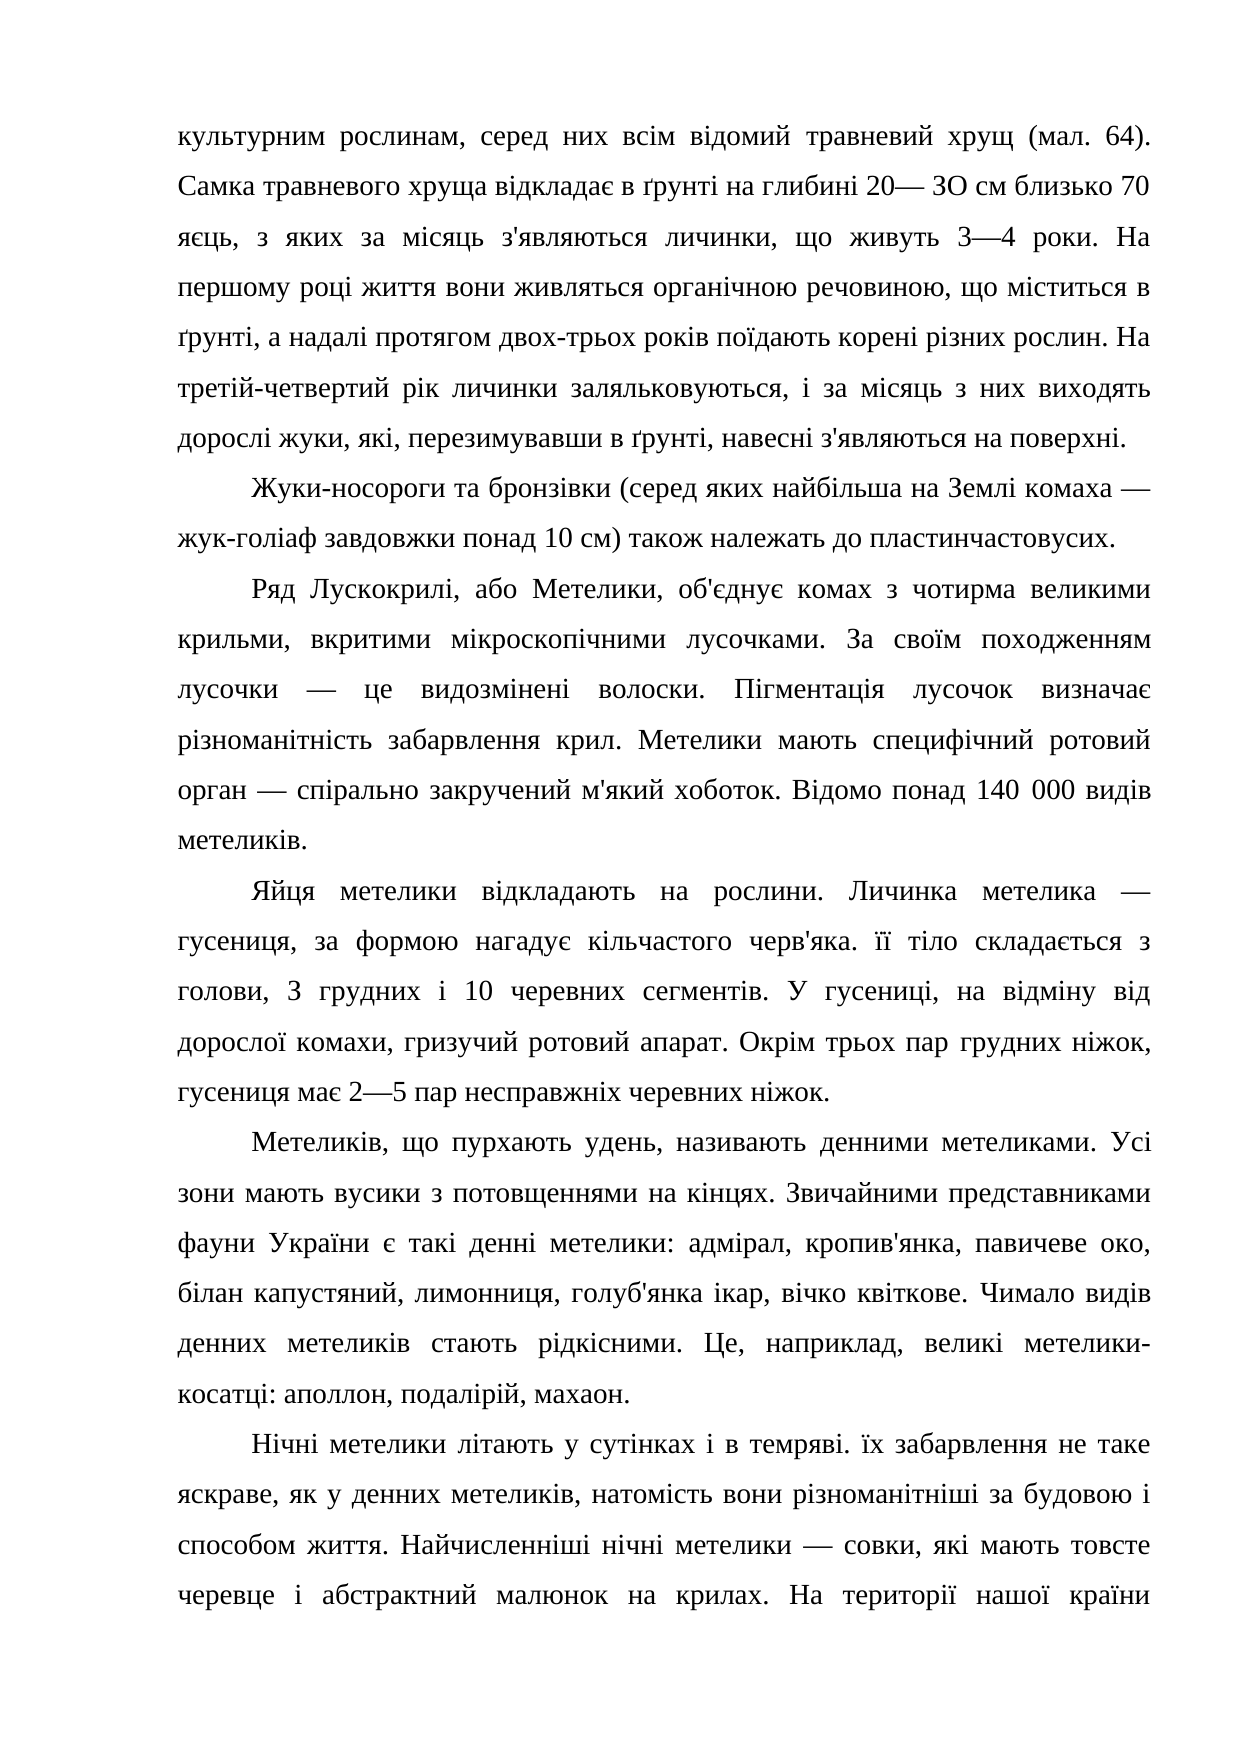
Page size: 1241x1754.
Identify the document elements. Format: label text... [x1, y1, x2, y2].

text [177, 118, 1152, 453]
text Яйця метелики відкладають на рослини. Личинка метелика — гусениця, за формою нагадує кільчастого черв'яка. її тіло складається з голови, З грудних і 10 черевних сегментів. У гусениці, на відміну від дорослої комахи, гризучий ротовий апарат. Окрім трьох пар грудних ніжок, гусениця має 2—5 пар несправжніх черевних ніжок. [177, 873, 1152, 1108]
text Метеликів, що пурхають удень, називають денними метеликами. Усі зони мають вусики з потовщеннями на кінцях. Звичайними представниками фауни України є такі денні метелики: адмірал, кропив'янка, павичеве око, білан капустяний, лимонниця, голуб'янка ікар, вічко квіткове. Чимало видів денних метеликів стають рідкісними. Це, наприклад, великі метелики-косатці: аполлон, подалірій, махаон. [177, 1124, 1152, 1409]
text Ряд Лускокрилі, або Метелики, об'єднує комах з чотирма великими крильми, вкритими мікроскопічними лусочками. За своїм походженням лусочки — це видозмінені волоски. Пігментація лусочок визначає різноманітність забарвлення крил. Метелики мають специфічний ротовий орган — спірально закручений м'який хоботок. Відомо понад 140 000 видів метеликів. [177, 571, 1152, 856]
text Жуки-носороги та бронзівки (серед яких найбільша на Землі комаха — жук-голіаф завдовжки понад 10 см) також належать до пластинчастовусих. [177, 470, 1152, 554]
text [177, 1426, 1152, 1611]
